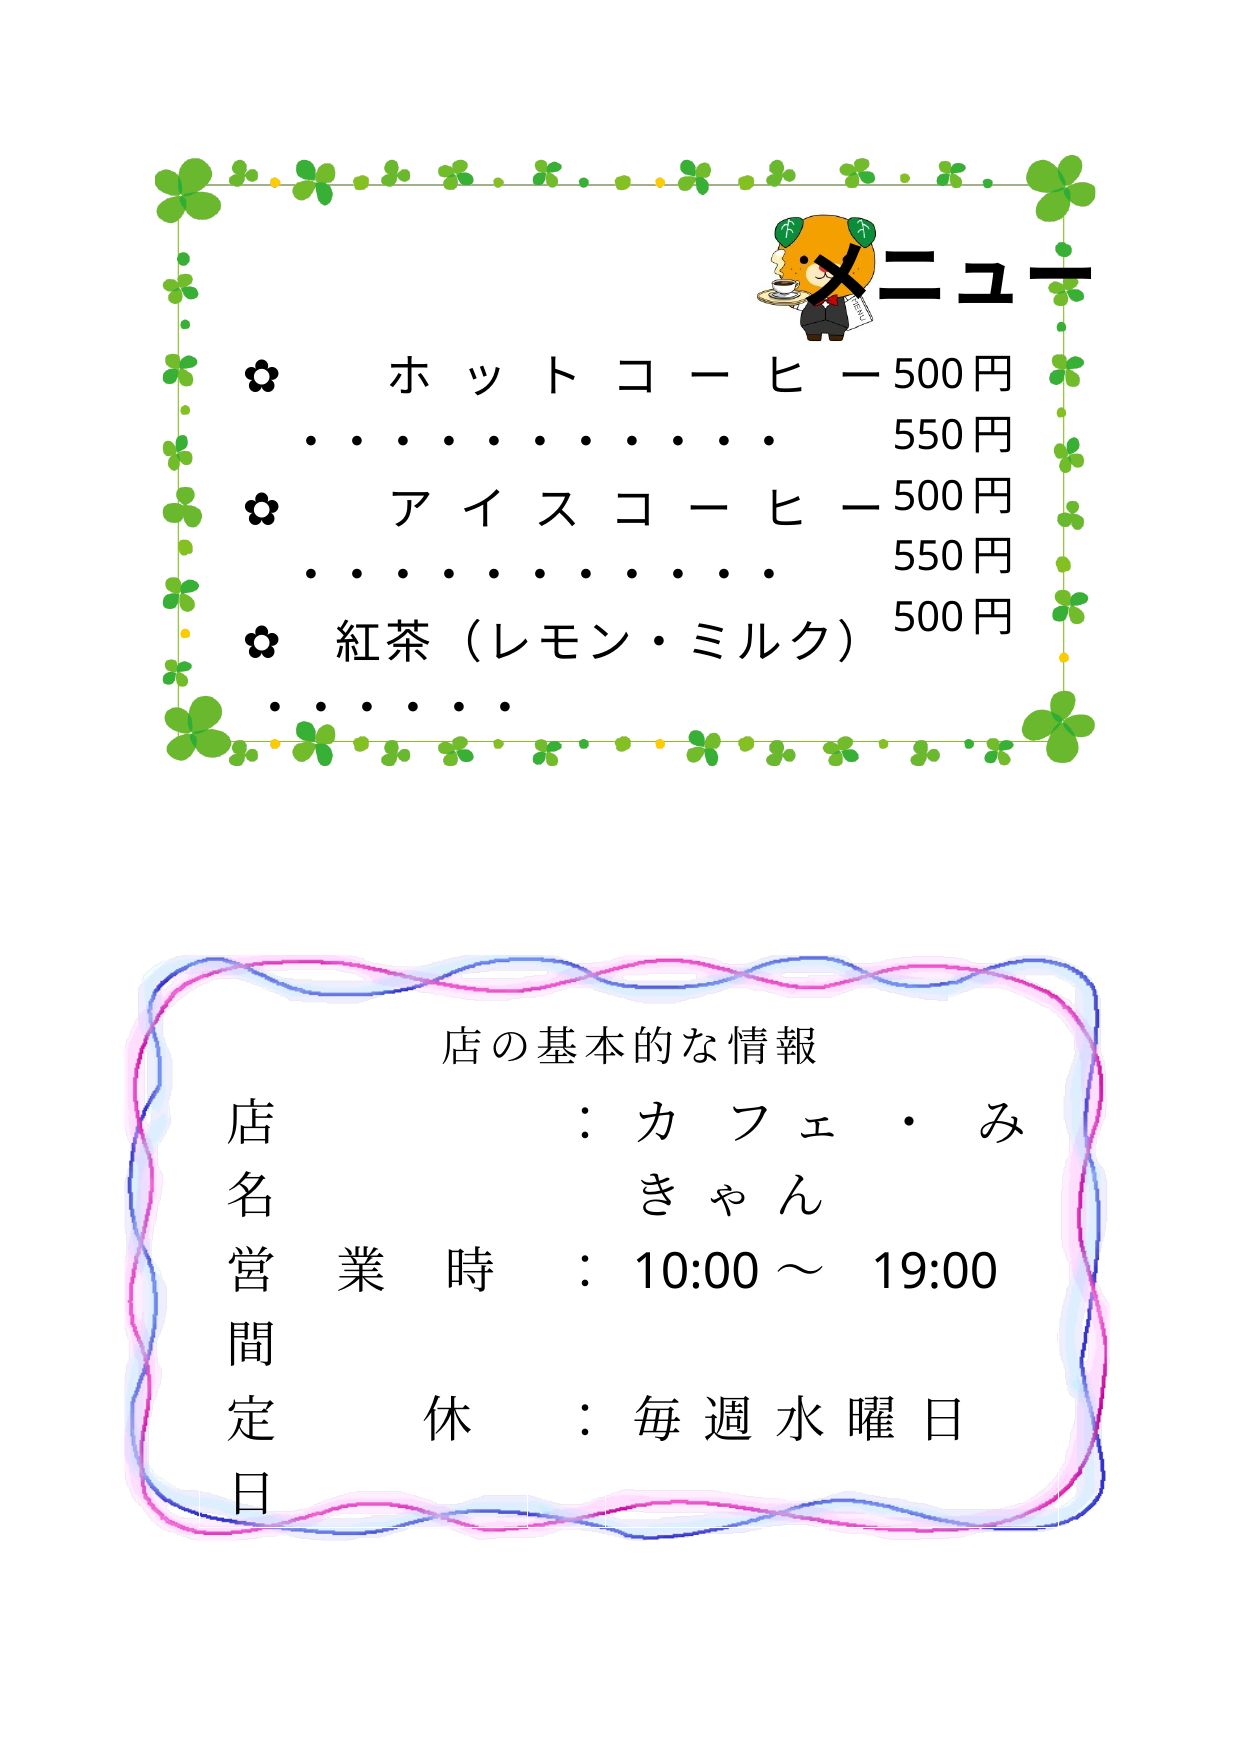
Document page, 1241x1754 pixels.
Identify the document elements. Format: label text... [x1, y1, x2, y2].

table_cell ： [528, 1230, 605, 1378]
table_cell 毎週水曜日 [606, 1379, 1058, 1527]
table_cell ： [528, 1379, 605, 1527]
table_cell 営業時間 [200, 1230, 527, 1378]
table_cell 定休日 [200, 1379, 527, 1527]
table_header カフェ・みきゃん [606, 1081, 1058, 1229]
picture [124, 955, 1111, 1541]
table_header 店 名 [200, 1081, 527, 1229]
table_cell 10:00 ～ 19:00 [606, 1230, 1058, 1378]
table_header ： [528, 1081, 605, 1229]
picture [155, 155, 1096, 766]
text 店の基本的な情報 [155, 1006, 1085, 1080]
